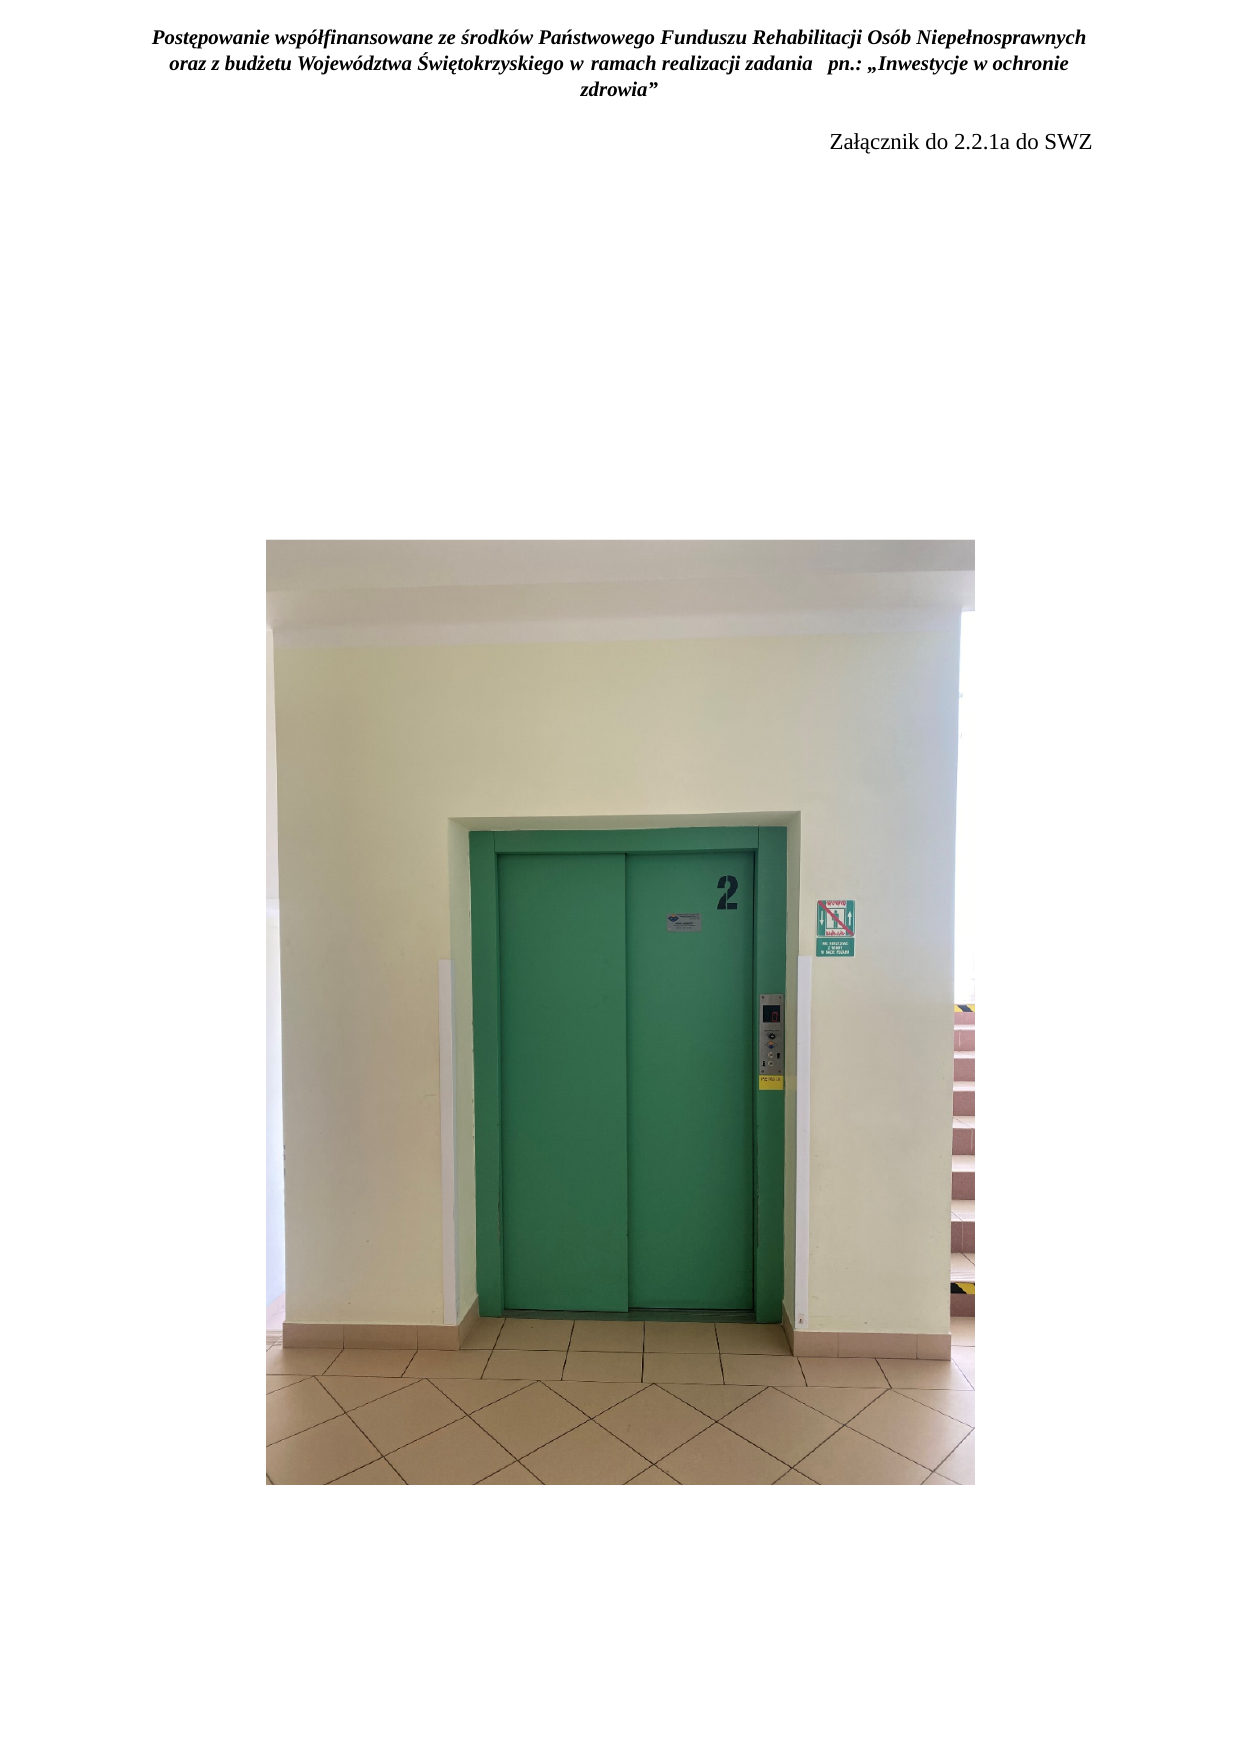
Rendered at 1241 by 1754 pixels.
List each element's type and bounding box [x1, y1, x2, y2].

picture [266, 541, 975, 1484]
